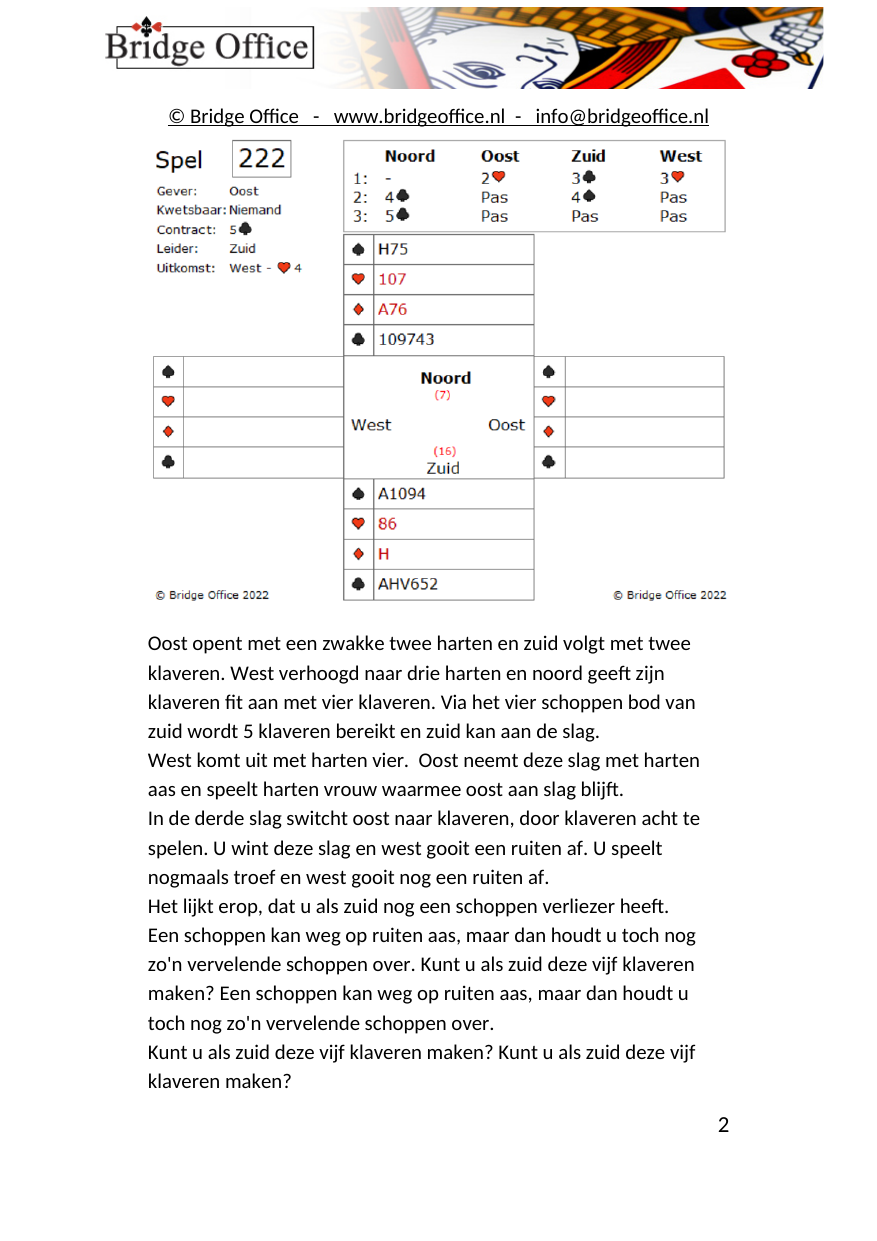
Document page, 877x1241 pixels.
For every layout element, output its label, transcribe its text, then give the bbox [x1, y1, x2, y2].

picture [78, 7, 824, 89]
text Het lijkt erop, dat u als zuid nog een schoppen verliezer heeft. [148, 893, 729, 918]
picture [147, 132, 730, 606]
text West komt uit met harten vier. Oost neemt deze slag met harten aas en speelt harten vrouw waarmee oost aan slag blijft. [148, 747, 729, 802]
text Een schoppen kan weg op ruiten aas, maar dan houdt u toch nog zo'n vervelende schoppen over. Kunt u als zuid deze vijf klaveren maken? Een schoppen kan weg op ruiten aas, maar dan houdt u toch nog zo'n vervelende schoppen over. [148, 922, 729, 1035]
text Oost opent met een zwakke twee harten en zuid volgt met twee klaveren. West verhoogd naar drie harten en noord geeft zijn klaveren fit aan met vier klaveren. Via het vier schoppen bod van zuid wordt 5 klaveren bereikt en zuid kan aan de slag. [148, 631, 729, 743]
text In de derde slag switcht oost naar klaveren, door klaveren acht te spelen. U wint deze slag en west gooit een ruiten af. U speelt nogmaals troef en west gooit nog een ruiten af. [148, 806, 729, 889]
text Kunt u als zuid deze vijf klaveren maken? Kunt u als zuid deze vijf klaveren maken? [148, 1039, 729, 1093]
